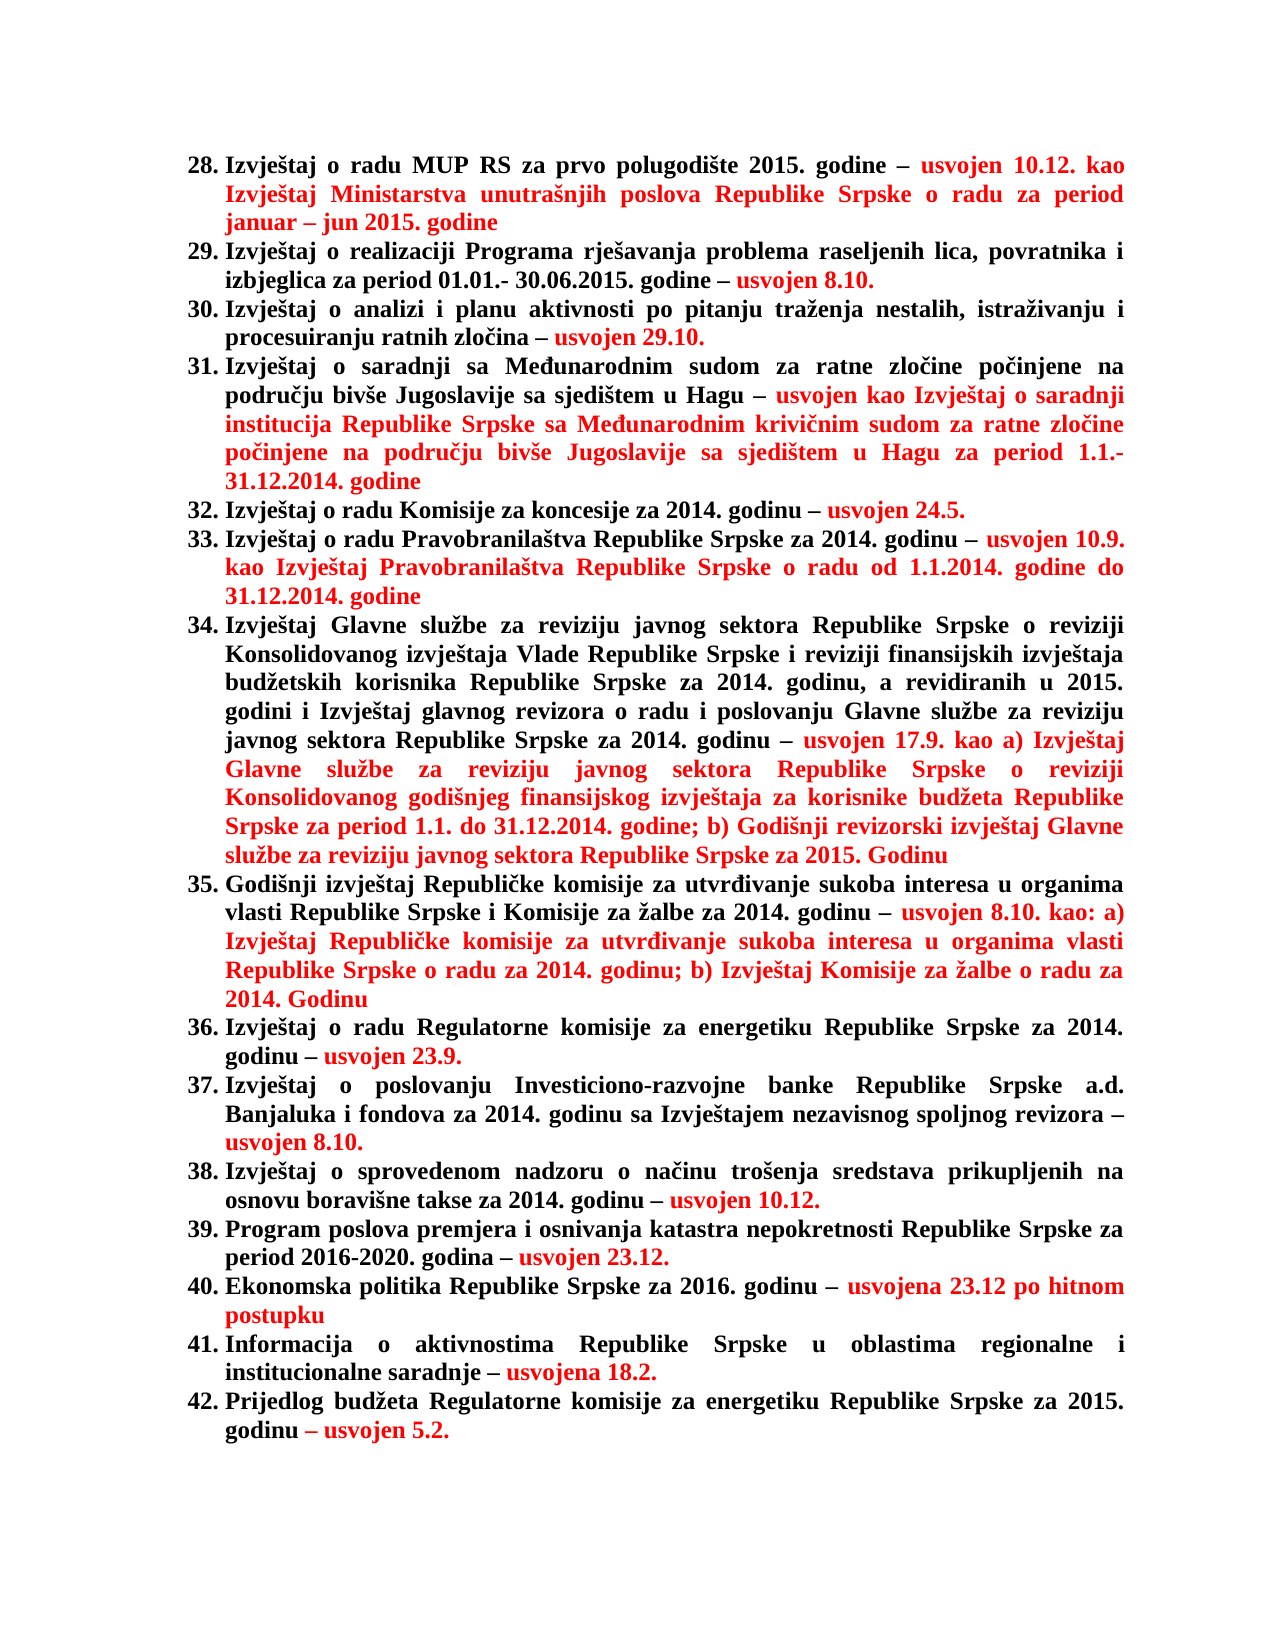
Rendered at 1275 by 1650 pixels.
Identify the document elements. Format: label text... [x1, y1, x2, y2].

list Izvještaj o radu Pravobranilaštva Republike Srpske za 2014. godinu – usvojen 10.9. kao Izvještaj Pravobranilaštva Republike Srpske o radu od 1.1.2014. godine do 31.12.2014. godine [187, 524, 1125, 610]
list Izvještaj o radu Komisije za koncesije za 2014. godinu – usvojen 24.5. [187, 495, 1125, 524]
list Izvještaj o radu Regulatorne komisije za energetiku Republike Srpske za 2014. godinu – usvojen 23.9. [187, 1012, 1125, 1070]
list Izvještaj o radu MUP RS za prvo polugodište 2015. godine – usvojen 10.12. kao Izvještaj Ministarstva unutrašnjih poslova Republike Srpske o radu za period januar – jun 2015. godine [187, 150, 1125, 236]
list Izvještaj o saradnji sa Međunarodnim sudom za ratne zločine počinjene na području bivše Jugoslavije sa sjedištem u Hagu – usvojen kao Izvještaj o saradnji institucija Republike Srpske sa Međunarodnim krivičnim sudom za ratne zločine počinjene na području bivše Jugoslavije sa sjedištem u Hagu za period 1.1.-31.12.2014. godine [187, 351, 1125, 495]
list Izvještaj Glavne službe za reviziju javnog sektora Republike Srpske o reviziji Konsolidovanog izvještaja Vlade Republike Srpske i reviziji finansijskih izvještaja budžetskih korisnika Republike Srpske za 2014. godinu, a revidiranih u 2015. godini i Izvještaj glavnog revizora o radu i poslovanju Glavne službe za reviziju javnog sektora Republike Srpske za 2014. godinu – usvojen 17.9. kao a) Izvještaj Glavne službe za reviziju javnog sektora Republike Srpske o reviziji Konsolidovanog godišnjeg finansijskog izvještaja za korisnike budžeta Republike Srpske za period 1.1. do 31.12.2014. godine; b) Godišnji revizorski izvještaj Glavne službe za reviziju javnog sektora Republike Srpske za 2015. Godinu [187, 610, 1125, 869]
list Izvještaj o analizi i planu aktivnosti po pitanju traženja nestalih, istraživanju i procesuiranju ratnih zločina – usvojen 29.10. [187, 294, 1125, 351]
list Godišnji izvještaj Republičke komisije za utvrđivanje sukoba interesa u organima vlasti Republike Srpske i Komisije za žalbe za 2014. godinu – usvojen 8.10. kao: a) Izvještaj Republičke komisije za utvrđivanje sukoba interesa u organima vlasti Republike Srpske o radu za 2014. godinu; b) Izvještaj Komisije za žalbe o radu za 2014. Godinu [187, 869, 1125, 1012]
list Izvještaj o poslovanju Investiciono-razvojne banke Republike Srpske a.d. Banjaluka i fondova za 2014. godinu sa Izvještajem nezavisnog spoljnog revizora – usvojen 8.10. [187, 1070, 1125, 1156]
list Informacija o aktivnostima Republike Srpske u oblastima regionalne i institucionalne saradnje – usvojena 18.2. [187, 1329, 1125, 1386]
list Izvještaj o sprovedenom nadzoru o načinu trošenja sredstava prikupljenih na osnovu boravišne takse za 2014. godinu – usvojen 10.12. [187, 1156, 1125, 1214]
list Prijedlog budžeta Regulatorne komisije za energetiku Republike Srpske za 2015. godinu – usvojen 5.2. [187, 1386, 1125, 1444]
list Izvještaj o realizaciji Programa rješavanja problema raseljenih lica, povratnika i izbjeglica za period 01.01.- 30.06.2015. godine – usvojen 8.10. [187, 236, 1125, 294]
list Program poslova premjera i osnivanja katastra nepokretnosti Republike Srpske za period 2016-2020. godina – usvojen 23.12. [187, 1214, 1125, 1271]
list Ekonomska politika Republike Srpske za 2016. godinu – usvojena 23.12 po hitnom postupku [187, 1271, 1125, 1329]
